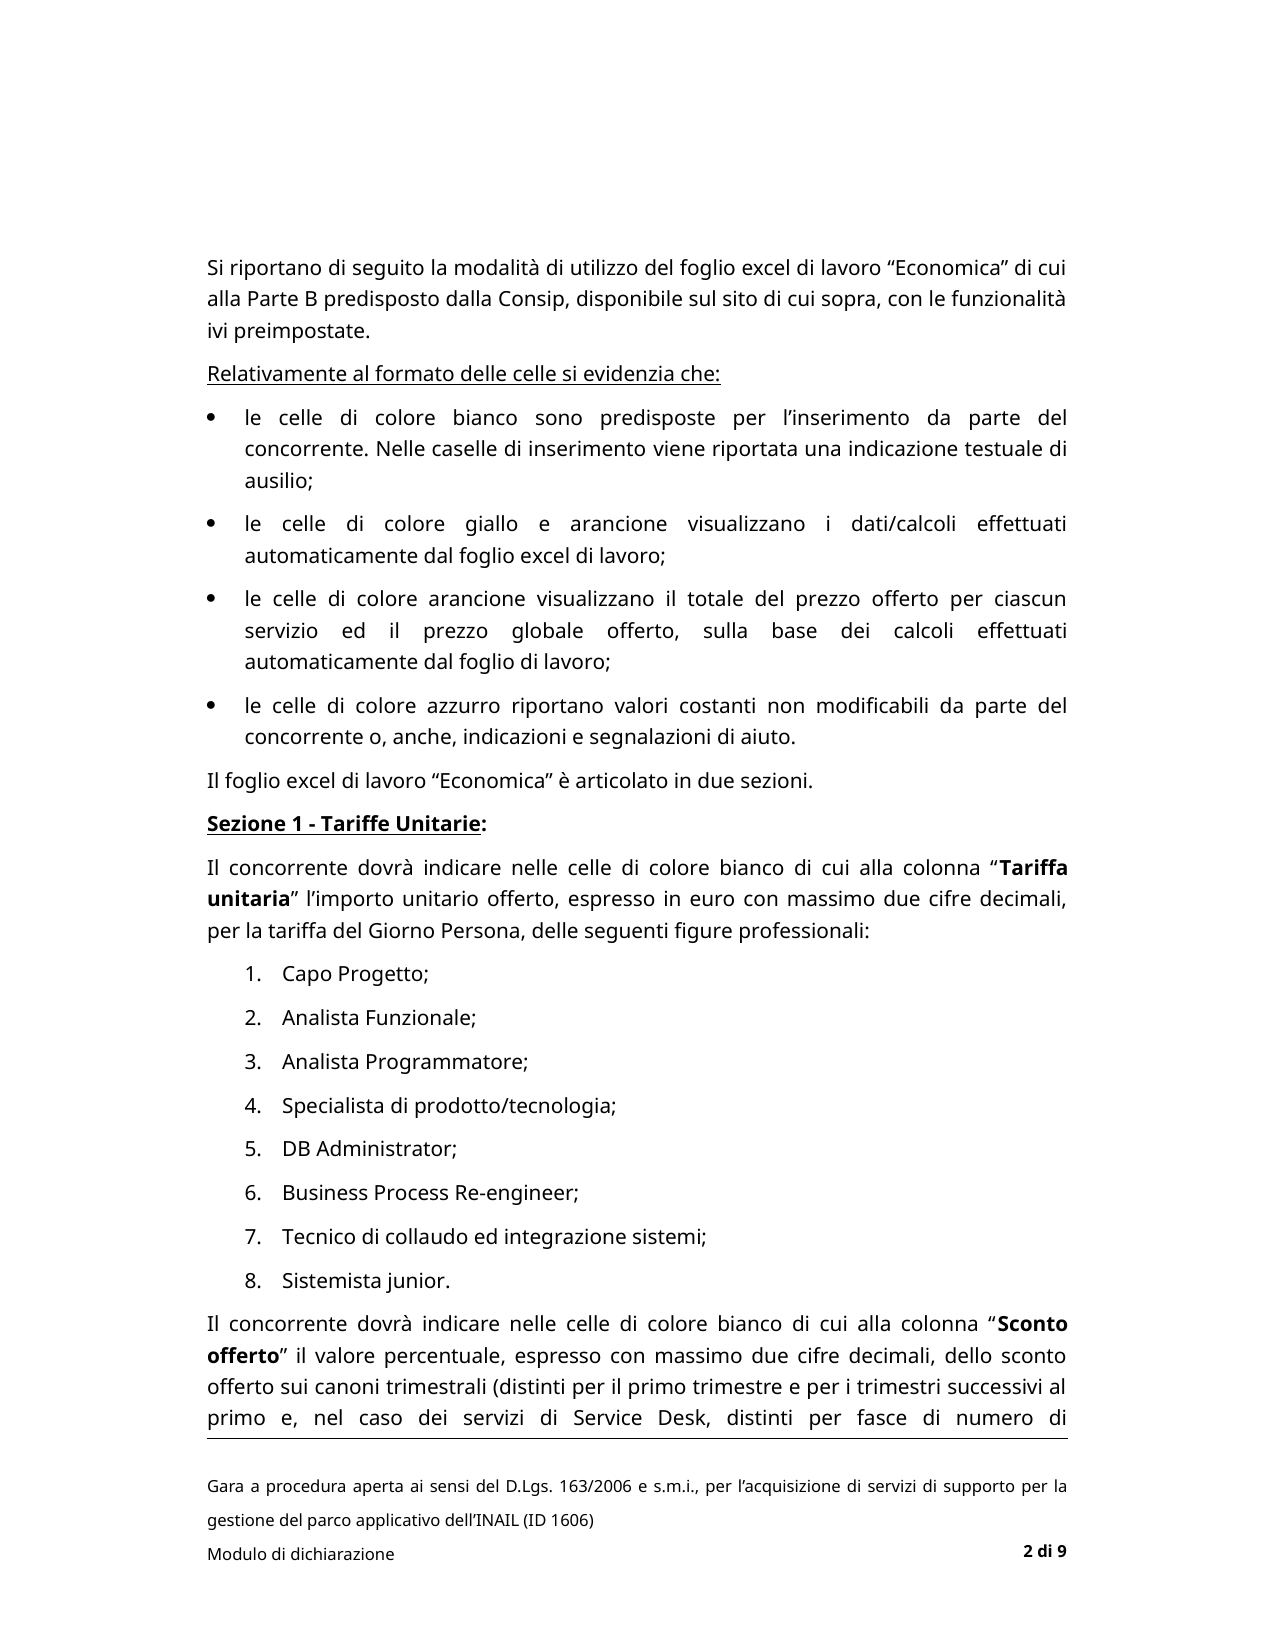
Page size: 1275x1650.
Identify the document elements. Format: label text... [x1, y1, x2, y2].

list le celle di colore bianco sono predisposte per l’inserimento da parte del concorrente. Nelle caselle di inserimento viene riportata una indicazione testuale di ausilio; [207, 401, 1068, 494]
list Tecnico di collaudo ed integrazione sistemi; [244, 1219, 1068, 1251]
list DB Administrator; [244, 1132, 1068, 1163]
text Sezione 1 - Tariffe Unitarie: [207, 807, 1068, 838]
list Analista Programmatore; [244, 1044, 1068, 1076]
text Il concorrente dovrà indicare nelle celle di colore bianco di cui alla colonna “Tariffa unitaria” l’importo unitario offerto, espresso in euro con massimo due cifre decimali, per la tariffa del Giorno Persona, delle seguenti figure professionali: [207, 851, 1068, 944]
list le celle di colore arancione visualizzano il totale del prezzo offerto per ciascun servizio ed il prezzo globale offerto, sulla base dei calcoli effettuati automaticamente dal foglio di lavoro; [207, 582, 1068, 676]
list Capo Progetto; [244, 957, 1068, 988]
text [207, 1307, 1068, 1432]
list Analista Funzionale; [244, 1001, 1068, 1032]
text Il foglio excel di lavoro “Economica” è articolato in due sezioni. [207, 763, 1068, 794]
text Si riportano di seguito la modalità di utilizzo del foglio excel di lavoro “Economica” di cui alla Parte B predisposto dalla Consip, disponibile sul sito di cui sopra, con le funzionalità ivi preimpostate. [207, 251, 1068, 344]
list Business Process Re-engineer; [244, 1176, 1068, 1207]
list Sistemista junior. [244, 1263, 1068, 1294]
text Relativamente al formato delle celle si evidenzia che: [207, 357, 1068, 388]
list Specialista di prodotto/tecnologia; [244, 1088, 1068, 1119]
list le celle di colore giallo e arancione visualizzano i dati/calcoli effettuati automaticamente dal foglio excel di lavoro; [207, 507, 1068, 569]
list le celle di colore azzurro riportano valori costanti non modificabili da parte del concorrente o, anche, indicazioni e segnalazioni di aiuto. [207, 688, 1068, 751]
